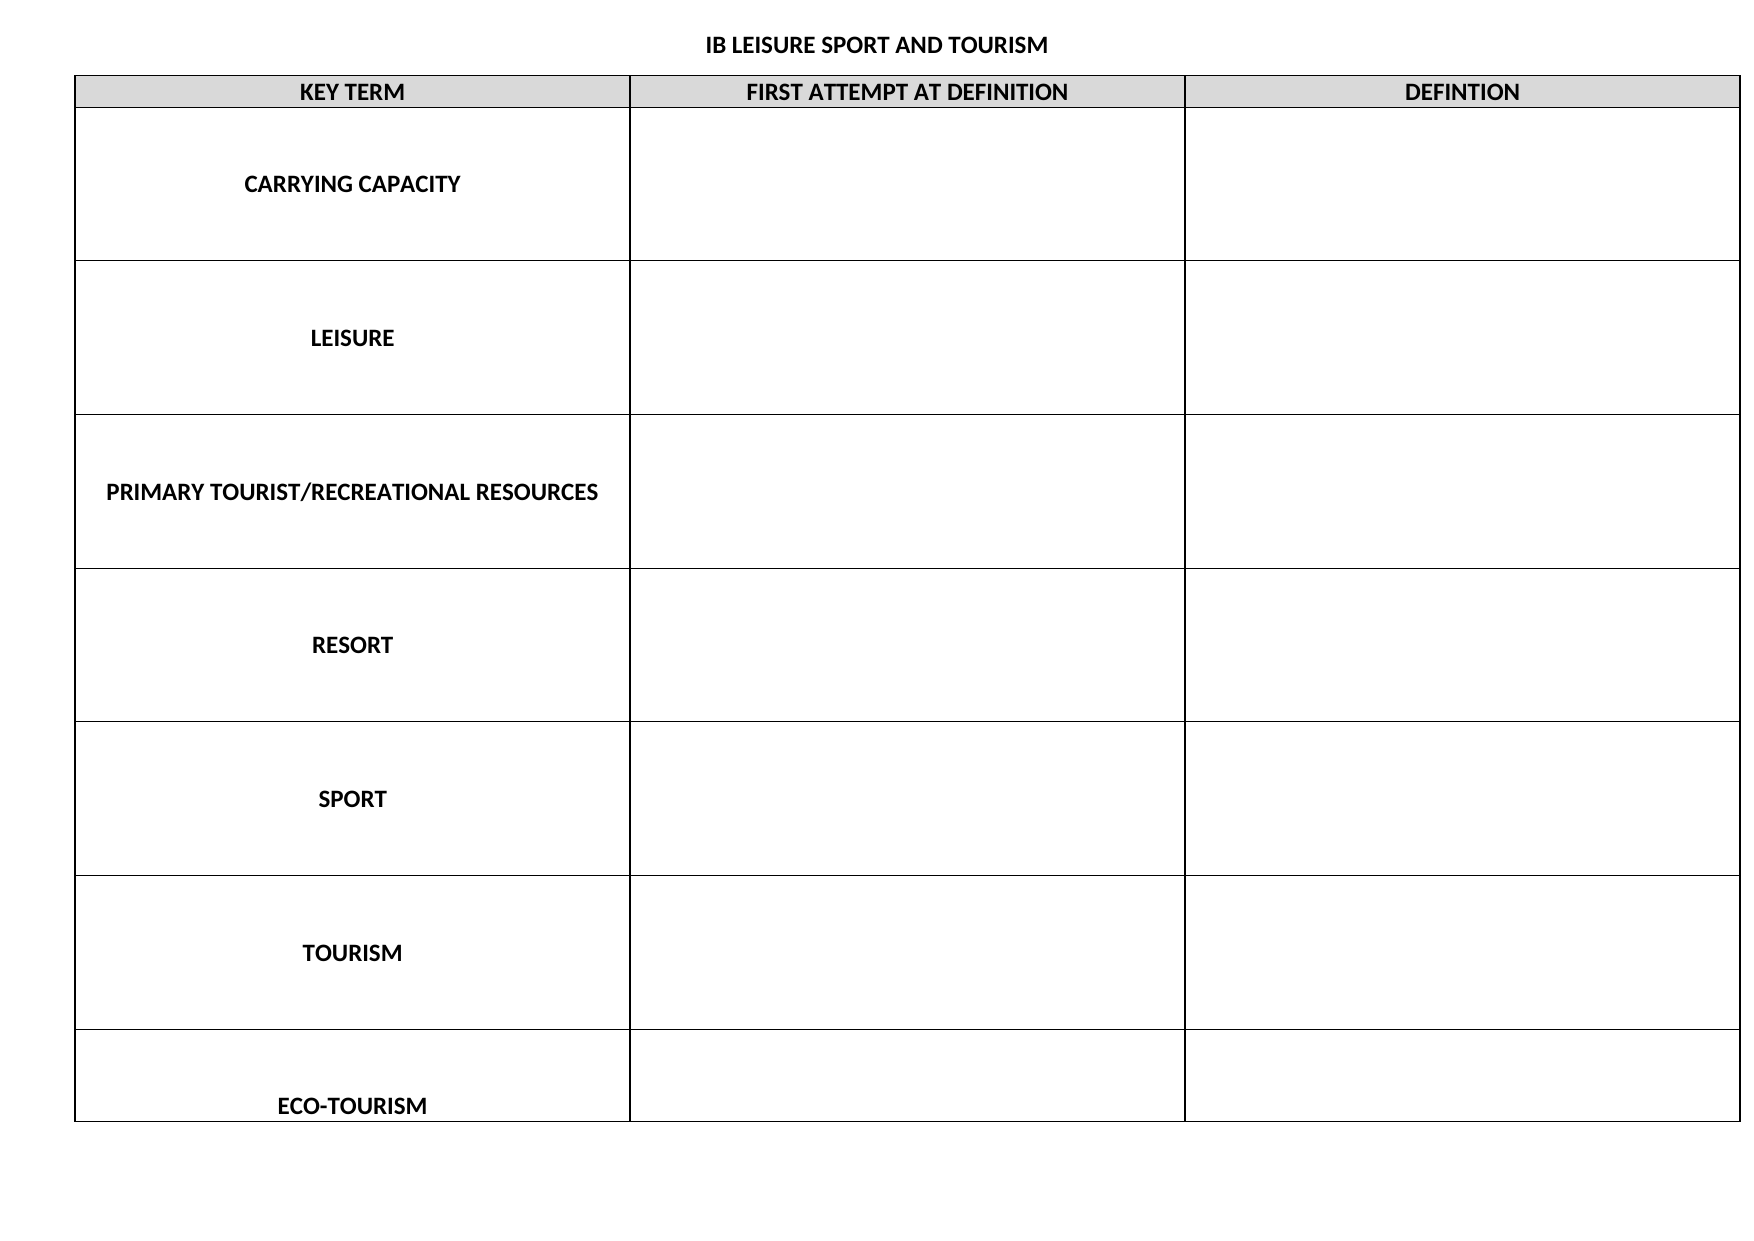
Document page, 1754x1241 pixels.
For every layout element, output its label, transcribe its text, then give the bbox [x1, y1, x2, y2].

table_header FIRST ATTEMPT AT DEFINITION [631, 76, 1184, 107]
table_cell TOURISM [76, 876, 629, 1028]
table_cell SPORT [76, 722, 629, 875]
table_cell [76, 1030, 629, 1121]
table_cell [1186, 415, 1739, 567]
table_cell [1186, 108, 1739, 260]
table_cell [631, 415, 1184, 567]
table_cell [631, 569, 1184, 721]
table_cell [1186, 1030, 1739, 1121]
table_cell RESORT [76, 569, 629, 721]
table_cell LEISURE [76, 261, 629, 414]
table_cell [1186, 569, 1739, 721]
table_cell [1186, 876, 1739, 1028]
table_cell [631, 261, 1184, 414]
table_header KEY TERM [76, 76, 629, 107]
table_cell [1186, 261, 1739, 414]
table_cell CARRYING CAPACITY [76, 108, 629, 260]
table_cell [631, 876, 1184, 1028]
table_cell [631, 722, 1184, 875]
table_cell [1186, 722, 1739, 875]
table_cell [631, 108, 1184, 260]
table_cell [631, 1030, 1184, 1121]
table_header DEFINTION [1186, 76, 1739, 107]
table_cell PRIMARY TOURIST/RECREATIONAL RESOURCES [76, 415, 629, 567]
